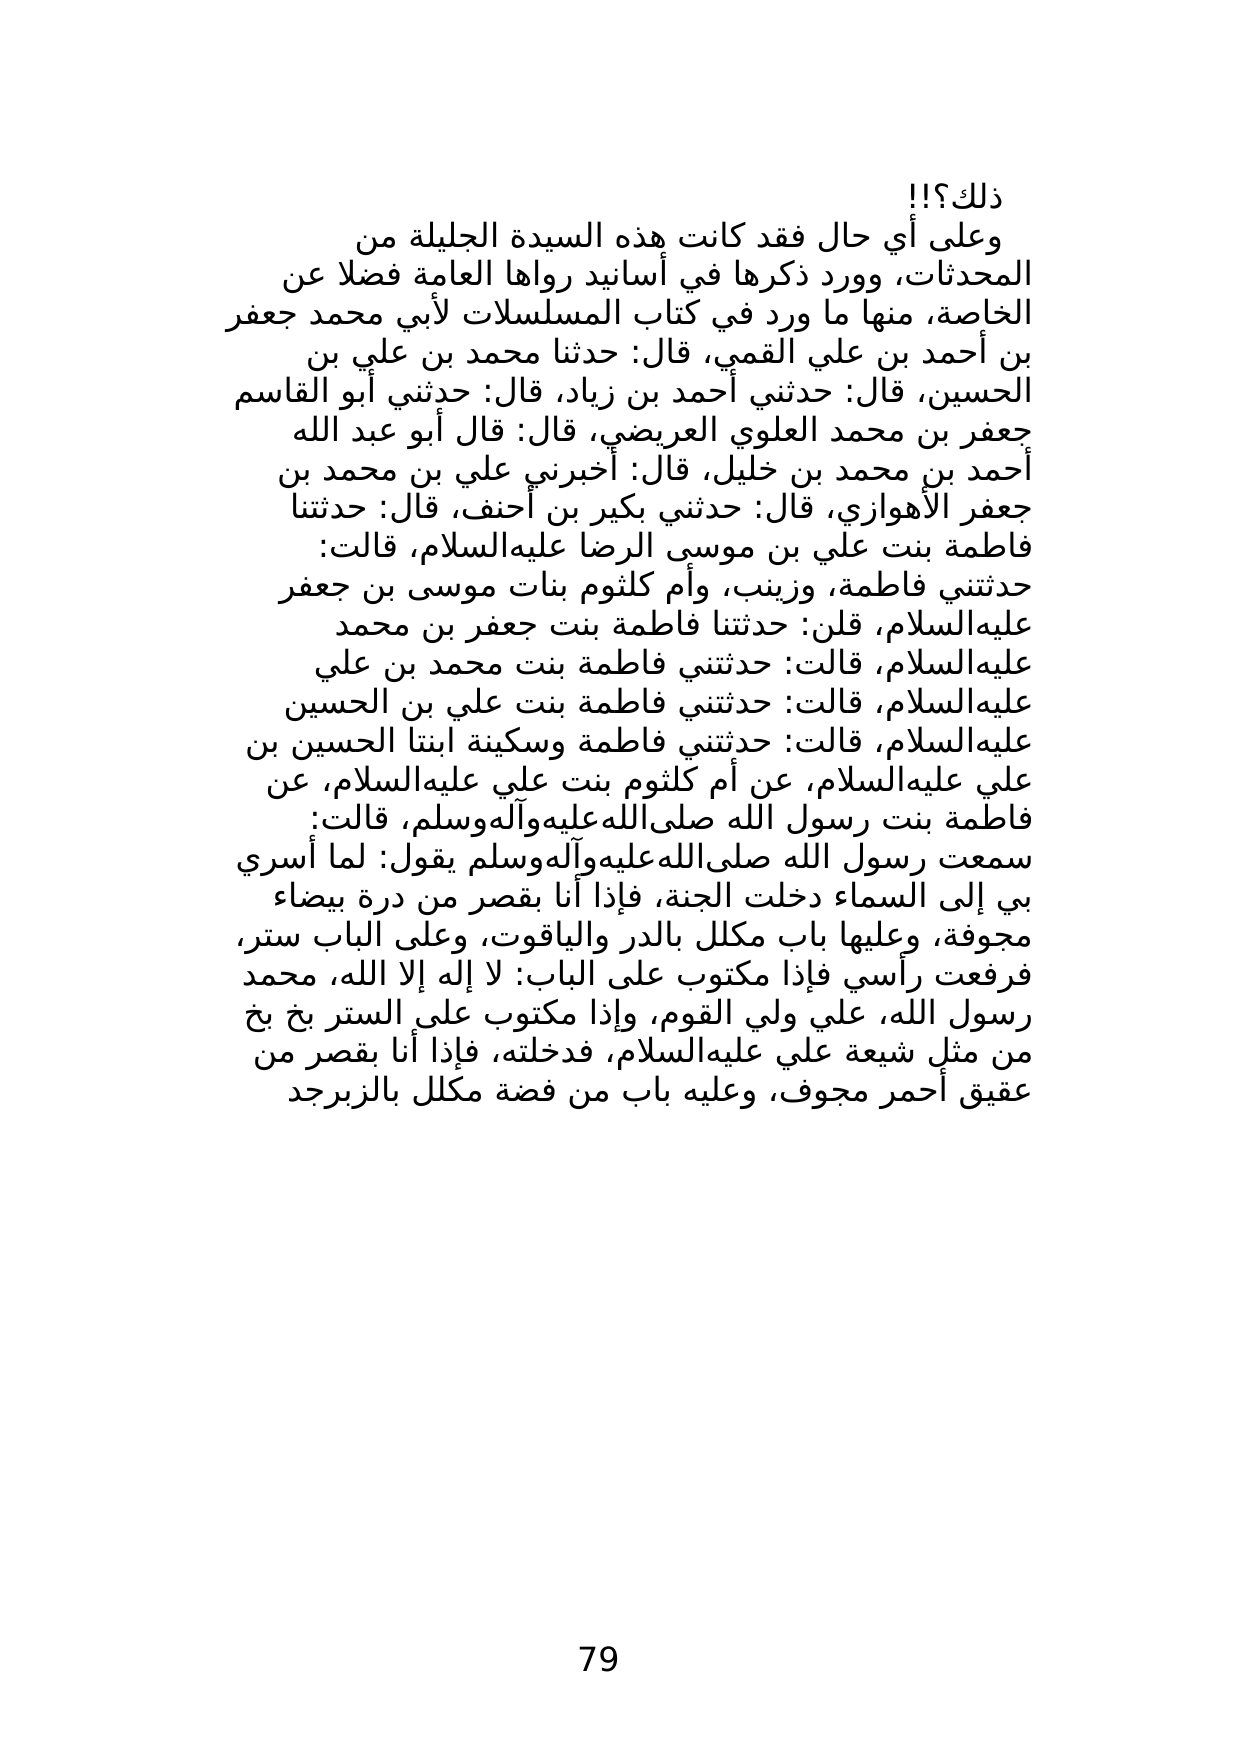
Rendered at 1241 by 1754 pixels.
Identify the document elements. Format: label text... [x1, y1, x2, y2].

text وعلى أي حال فقد كانت هذه السيدة الجليلة من المحدثات، وورد ذكرها في أسانيد رواها العامة فضلا عن الخاصة، منها ما ورد في كتاب المسلسلات لأبي محمد جعفر بن أحمد بن علي القمي، قال: حدثنا محمد بن علي بن الحسين، قال: حدثني أحمد بن زياد، قال: حدثني أبو القاسم جعفر بن محمد العلوي العريضي، قال: قال أبو عبد الله أحمد بن محمد بن خليل، قال: أخبرني علي بن محمد بن جعفر الأهوازي، قال: حدثني بكير بن أحنف، قال: حدثتنا فاطمة بنت علي بن موسى الرضا عليه‌السلام، قالت: حدثتني فاطمة، وزينب، وأم كلثوم بنات موسى بن جعفر عليه‌السلام، قلن: حدثتنا فاطمة بنت جعفر بن محمد عليه‌السلام، قالت: حدثتني فاطمة بنت محمد بن علي عليه‌السلام، قالت: حدثتني فاطمة بنت علي بن الحسين عليه‌السلام، قالت: حدثتني فاطمة وسكينة ابنتا الحسين بن علي عليه‌السلام، عن أم كلثوم بنت علي عليه‌السلام، عن فاطمة بنت رسول الله صلى‌الله‌عليه‌وآله‌وسلم، قالت: سمعت رسول الله صلى‌الله‌عليه‌وآله‌وسلم يقول: لما أسري بي إلى السماء دخلت الجنة، فإذا أنا بقصر من درة بيضاء مجوفة، وعليها باب مكلل بالدر والياقوت، وعلى الباب ستر، فرفعت رأسي فإذا مكتوب على الباب: لا إله إلا الله، محمد رسول الله، علي ولي القوم، وإذا مكتوب على الستر بخ بخ من مثل شيعة علي عليه‌السلام، فدخلته، فإذا أنا بقصر من عقيق أحمر مجوف، وعليه باب من فضة مكلل بالزبرجد [222, 216, 1033, 1110]
text ذلك؟!! [222, 177, 1033, 216]
